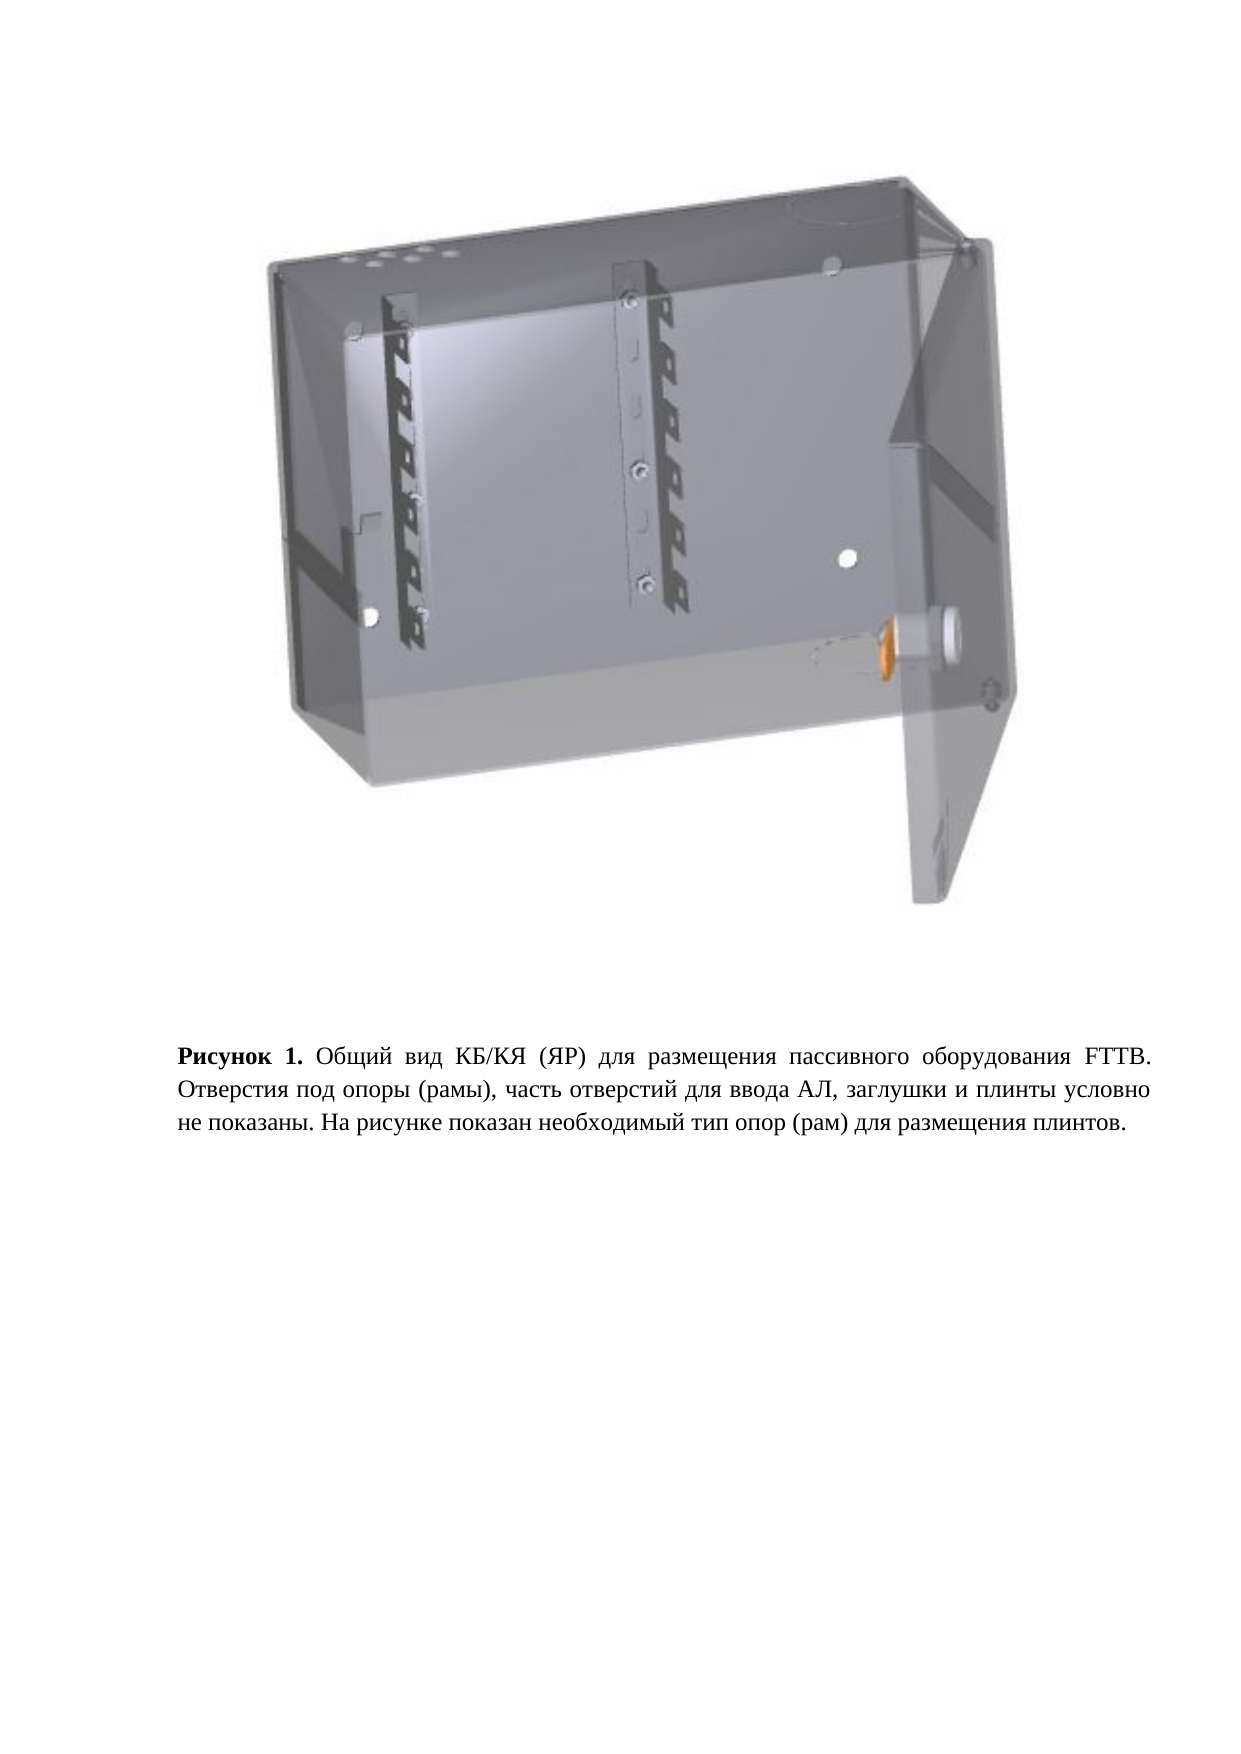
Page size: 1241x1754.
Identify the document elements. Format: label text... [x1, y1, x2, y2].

text Рисунок 1. Общий вид КБ/КЯ (ЯР) для размещения пассивного оборудования FTTB. Отверстия под опоры (рамы), часть отверстий для ввода АЛ, заглушки и плинты условно не показаны. На рисунке показан необходимый тип опор (рам) для размещения плинтов. [177, 1041, 1152, 1136]
picture [198, 141, 1157, 1013]
